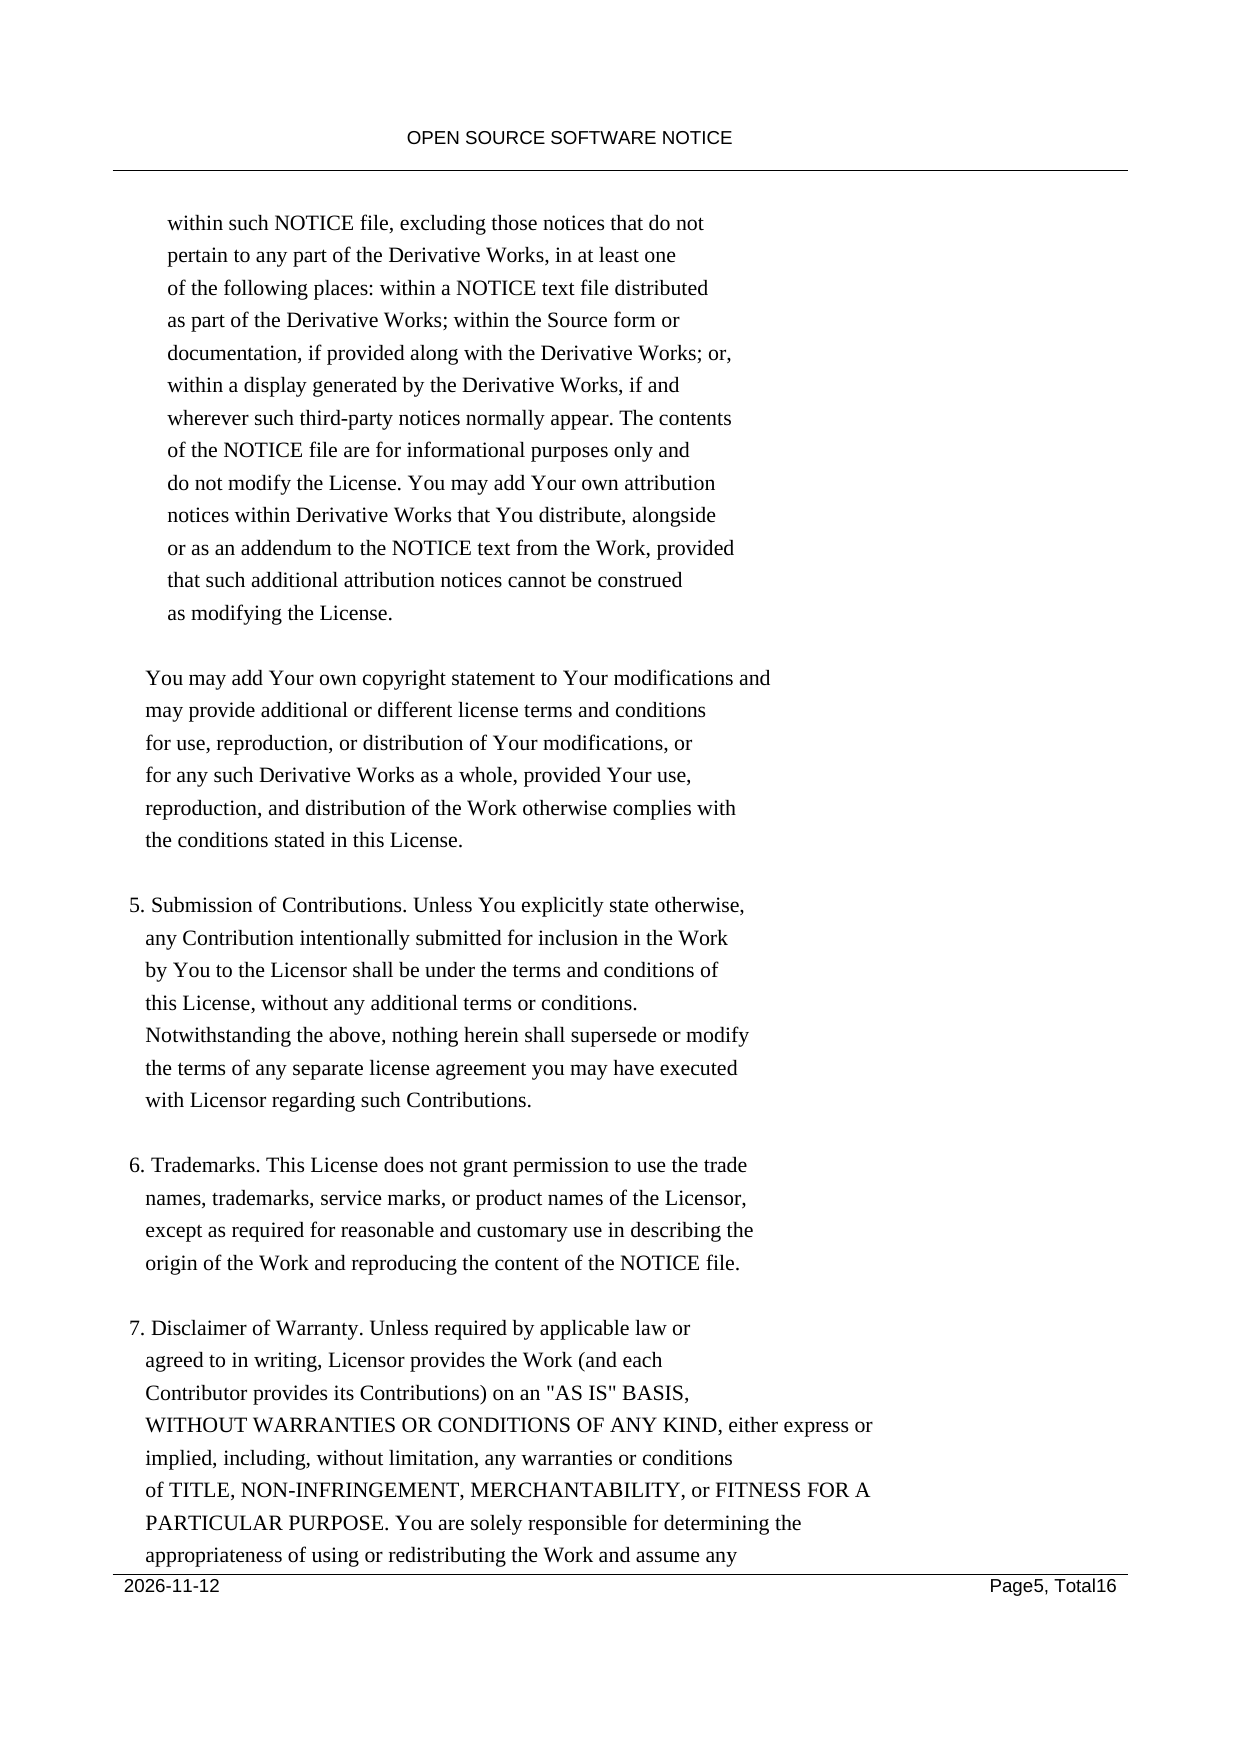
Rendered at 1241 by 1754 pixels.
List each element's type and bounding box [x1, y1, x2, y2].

text [112, 206, 1128, 1571]
